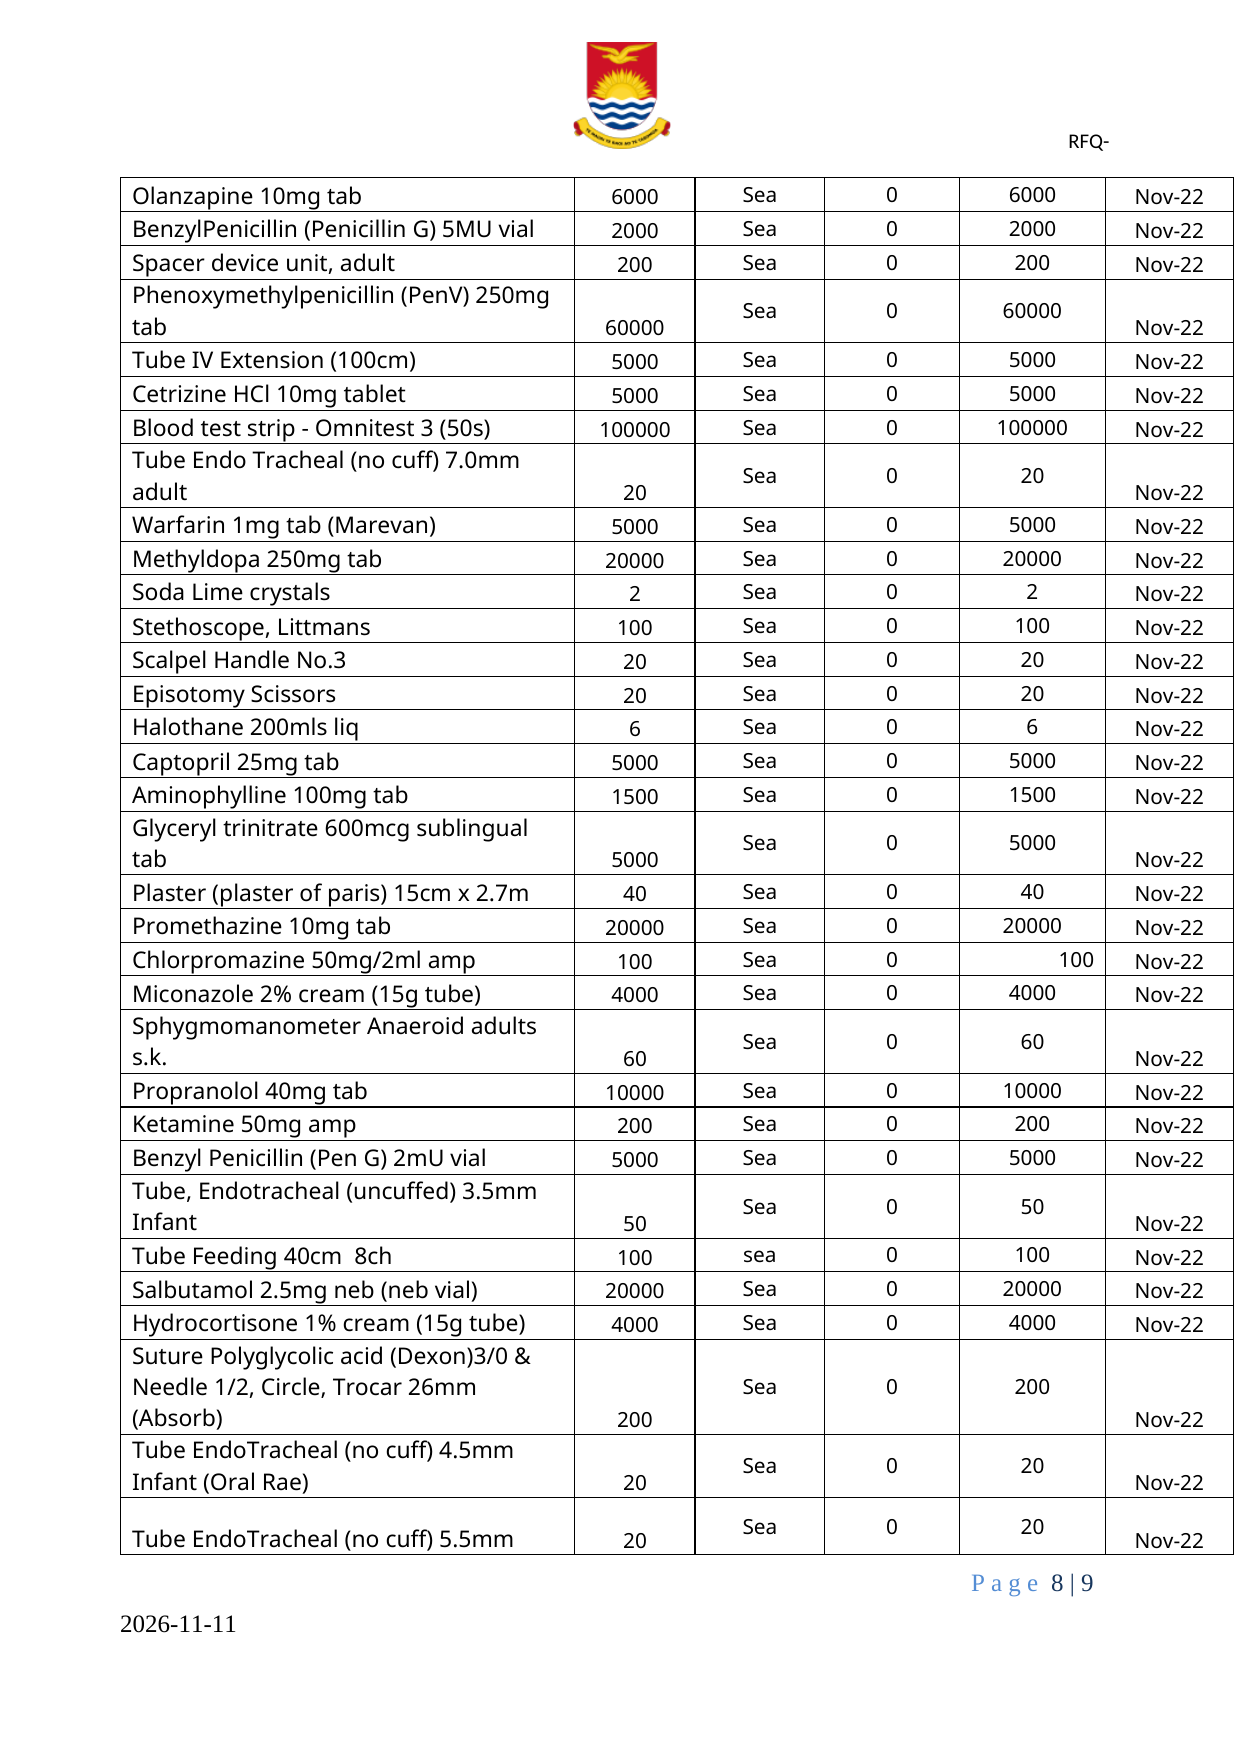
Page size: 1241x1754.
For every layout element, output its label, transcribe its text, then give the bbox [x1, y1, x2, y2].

table_cell 0 [825, 1239, 959, 1271]
table_cell Sea [696, 1074, 824, 1106]
table_cell 0 [825, 411, 959, 443]
table_cell 5000 [575, 1141, 694, 1174]
table_cell Sea [696, 875, 824, 908]
table_cell Scalpel Handle No.3 [121, 643, 574, 676]
table_cell 100 [960, 1239, 1105, 1271]
table_cell Sea [696, 246, 824, 278]
table_cell 200 [960, 1340, 1105, 1433]
table_cell 60000 [575, 280, 694, 342]
table_cell 0 [825, 1435, 959, 1497]
table_cell 0 [825, 1010, 959, 1073]
picture [573, 42, 671, 149]
table_cell 0 [825, 1108, 959, 1140]
table_cell Benzyl Penicillin (Pen G) 2mU vial [121, 1141, 574, 1174]
table_cell Sea [696, 812, 824, 874]
table_cell Methyldopa 250mg tab [121, 542, 574, 574]
table_cell Captopril 25mg tab [121, 744, 574, 777]
table_cell Sea [696, 508, 824, 541]
table_cell 2 [960, 575, 1105, 608]
table_cell Sea [696, 1498, 824, 1554]
table_cell 10000 [575, 1074, 694, 1106]
table_cell 40 [575, 875, 694, 908]
table_cell 6 [575, 710, 694, 743]
table_cell Nov-22 [1106, 1306, 1233, 1339]
table_cell 5000 [575, 343, 694, 376]
table_cell Nov-22 [1106, 444, 1233, 507]
table_cell 5000 [960, 508, 1105, 541]
table_cell 200 [575, 246, 694, 278]
table_cell Sea [696, 575, 824, 608]
table_cell 6 [960, 710, 1105, 743]
table_cell 5000 [575, 744, 694, 777]
table_cell 5000 [575, 508, 694, 541]
table_cell Nov-22 [1106, 1340, 1233, 1433]
table_cell 0 [825, 943, 959, 975]
table_cell 4000 [960, 1306, 1105, 1339]
table_cell 20 [575, 1435, 694, 1497]
table_cell 0 [825, 212, 959, 245]
table_cell Olanzapine 10mg tab [121, 178, 574, 211]
table_cell Sea [696, 909, 824, 942]
table_cell Nov-22 [1106, 875, 1233, 908]
table_cell 0 [825, 246, 959, 278]
table_cell Nov-22 [1106, 212, 1233, 245]
table_cell 2000 [960, 212, 1105, 245]
table_cell 200 [960, 246, 1105, 278]
table_cell Tube EndoTracheal (no cuff) 4.5mm Infant (Oral Rae) [121, 1435, 574, 1497]
table_cell 100000 [575, 411, 694, 443]
table_cell Soda Lime crystals [121, 575, 574, 608]
table_cell Nov-22 [1106, 744, 1233, 777]
table_cell Nov-22 [1106, 1272, 1233, 1305]
table_cell Sea [696, 178, 824, 211]
table_cell 20000 [575, 1272, 694, 1305]
table_cell Sea [696, 677, 824, 709]
table_cell 20 [960, 444, 1105, 507]
table_cell 20000 [575, 542, 694, 574]
table_cell Nov-22 [1106, 976, 1233, 1009]
table_cell Tube Endo Tracheal (no cuff) 7.0mm adult [121, 444, 574, 507]
table_cell 20 [575, 444, 694, 507]
table_cell 60 [960, 1010, 1105, 1073]
table_cell 5000 [960, 812, 1105, 874]
table_cell Sea [696, 744, 824, 777]
table_cell Sea [696, 1272, 824, 1305]
table_cell Sea [696, 444, 824, 507]
table_cell 60 [575, 1010, 694, 1073]
table_cell 5000 [960, 377, 1105, 409]
table_cell Nov-22 [1106, 246, 1233, 278]
table_cell Nov-22 [1106, 542, 1233, 574]
table_cell 20 [960, 677, 1105, 709]
table_cell Propranolol 40mg tab [121, 1074, 574, 1106]
table_cell 0 [825, 178, 959, 211]
table_cell 20000 [960, 1272, 1105, 1305]
table_cell Halothane 200mls liq [121, 710, 574, 743]
table_cell Nov-22 [1106, 643, 1233, 676]
table_cell Nov-22 [1106, 1498, 1233, 1554]
table_cell 2 [575, 575, 694, 608]
table_cell Sea [696, 1435, 824, 1497]
table_cell Glyceryl trinitrate 600mcg sublingual tab [121, 812, 574, 874]
table_cell 0 [825, 1306, 959, 1339]
table_cell Sea [696, 710, 824, 743]
table_cell Suture Polyglycolic acid (Dexon)3/0 & Needle 1/2, Circle, Trocar 26mm (Absorb) [121, 1340, 574, 1433]
table_cell Sea [696, 1108, 824, 1140]
table_cell Ketamine 50mg amp [121, 1108, 574, 1140]
table_cell Chlorpromazine 50mg/2ml amp [121, 943, 574, 975]
table_cell Nov-22 [1106, 1175, 1233, 1237]
table_cell Nov-22 [1106, 377, 1233, 409]
table_cell 0 [825, 875, 959, 908]
table_cell Sea [696, 280, 824, 342]
table_cell 40 [960, 875, 1105, 908]
table_cell 20 [575, 643, 694, 676]
table_cell Miconazole 2% cream (15g tube) [121, 976, 574, 1009]
table_cell Tube EndoTracheal (no cuff) 5.5mm Infant (Oral Rae) [121, 1498, 574, 1554]
table_cell 0 [825, 677, 959, 709]
table_cell Sphygmomanometer Anaeroid adults s.k. [121, 1010, 574, 1073]
table_cell Plaster (plaster of paris) 15cm x 2.7m [121, 875, 574, 908]
table_cell Nov-22 [1106, 812, 1233, 874]
table_cell Cetrizine HCl 10mg tablet [121, 377, 574, 409]
table_cell Blood test strip - Omnitest 3 (50s) [121, 411, 574, 443]
table_cell 0 [825, 744, 959, 777]
table_cell 60000 [960, 280, 1105, 342]
table_cell Sea [696, 778, 824, 811]
table_cell 20 [575, 677, 694, 709]
table_cell Tube, Endotracheal (uncuffed) 3.5mm Infant [121, 1175, 574, 1237]
table_cell 0 [825, 575, 959, 608]
table_cell Sea [696, 643, 824, 676]
table_cell Nov-22 [1106, 710, 1233, 743]
table_cell Nov-22 [1106, 178, 1233, 211]
table_cell 0 [825, 710, 959, 743]
table_cell Sea [696, 1010, 824, 1073]
table_cell Sea [696, 976, 824, 1009]
table_cell Stethoscope, Littmans [121, 609, 574, 642]
table_cell 0 [825, 377, 959, 409]
table_cell 20000 [960, 909, 1105, 942]
table_cell Tube IV Extension (100cm) [121, 343, 574, 376]
table_cell 200 [960, 1108, 1105, 1140]
table_cell 0 [825, 1175, 959, 1237]
table_cell 100 [960, 609, 1105, 642]
table_cell 4000 [575, 1306, 694, 1339]
table_cell 0 [825, 280, 959, 342]
table_cell Sea [696, 542, 824, 574]
table_cell 0 [825, 812, 959, 874]
table_cell Sea [696, 1306, 824, 1339]
table_cell 1500 [575, 778, 694, 811]
table_cell Sea [696, 212, 824, 245]
table_cell Spacer device unit, adult [121, 246, 574, 278]
table_cell 6000 [575, 178, 694, 211]
table_cell Nov-22 [1106, 1141, 1233, 1174]
table_cell 100 [575, 943, 694, 975]
table_cell Nov-22 [1106, 943, 1233, 975]
table_cell Nov-22 [1106, 1435, 1233, 1497]
table_cell Nov-22 [1106, 1108, 1233, 1140]
table_cell 100 [575, 1239, 694, 1271]
table_cell 0 [825, 508, 959, 541]
table_cell 4000 [575, 976, 694, 1009]
table_cell 200 [575, 1108, 694, 1140]
table_cell Hydrocortisone 1% cream (15g tube) [121, 1306, 574, 1339]
table_cell BenzylPenicillin (Penicillin G) 5MU vial [121, 212, 574, 245]
table_cell Warfarin 1mg tab (Marevan) [121, 508, 574, 541]
table_cell 2000 [575, 212, 694, 245]
table_cell 50 [960, 1175, 1105, 1237]
table_cell 0 [825, 444, 959, 507]
table_cell 20 [960, 643, 1105, 676]
table_cell 0 [825, 976, 959, 1009]
table_cell Phenoxymethylpenicillin (PenV) 250mg tab [121, 280, 574, 342]
table_cell Nov-22 [1106, 778, 1233, 811]
table_cell Promethazine 10mg tab [121, 909, 574, 942]
table_cell Aminophylline 100mg tab [121, 778, 574, 811]
table_cell Episotomy Scissors [121, 677, 574, 709]
table_cell 20 [960, 1498, 1105, 1554]
table_cell 0 [825, 1074, 959, 1106]
table_cell Nov-22 [1106, 280, 1233, 342]
table_cell 0 [825, 343, 959, 376]
table_cell 5000 [960, 343, 1105, 376]
table_cell Sea [696, 411, 824, 443]
table_cell 5000 [575, 812, 694, 874]
table_cell 1500 [960, 778, 1105, 811]
table_cell 20000 [960, 542, 1105, 574]
table_cell 0 [825, 643, 959, 676]
table_cell Sea [696, 343, 824, 376]
table_cell sea [696, 1239, 824, 1271]
table_cell 4000 [960, 976, 1105, 1009]
table_cell Sea [696, 943, 824, 975]
table_cell 20000 [575, 909, 694, 942]
table_cell Nov-22 [1106, 343, 1233, 376]
table_cell 6000 [960, 178, 1105, 211]
table_cell Nov-22 [1106, 1239, 1233, 1271]
table_cell Sea [696, 1141, 824, 1174]
table_cell 0 [825, 1141, 959, 1174]
table_cell 5000 [960, 1141, 1105, 1174]
table_cell 20 [960, 1435, 1105, 1497]
table_cell 0 [825, 909, 959, 942]
table_cell Salbutamol 2.5mg neb (neb vial) [121, 1272, 574, 1305]
table_cell Nov-22 [1106, 609, 1233, 642]
table_cell Nov-22 [1106, 909, 1233, 942]
table_cell 5000 [575, 377, 694, 409]
table_cell Nov-22 [1106, 575, 1233, 608]
table_cell 100000 [960, 411, 1105, 443]
table_cell 20 [575, 1498, 694, 1554]
table_cell Tube Feeding 40cm 8ch [121, 1239, 574, 1271]
table_cell 0 [825, 542, 959, 574]
table_cell 0 [825, 609, 959, 642]
table_cell Nov-22 [1106, 1074, 1233, 1106]
table_cell 0 [825, 1272, 959, 1305]
table_cell Sea [696, 377, 824, 409]
table_cell 200 [575, 1340, 694, 1433]
table_cell 0 [825, 1340, 959, 1433]
table_cell 10000 [960, 1074, 1105, 1106]
table_cell Sea [696, 1340, 824, 1433]
table_cell Nov-22 [1106, 411, 1233, 443]
table_cell 0 [825, 1498, 959, 1554]
table_cell 100 [960, 943, 1105, 975]
table_cell 50 [575, 1175, 694, 1237]
table_cell Nov-22 [1106, 677, 1233, 709]
table_cell 0 [825, 778, 959, 811]
table_cell 5000 [960, 744, 1105, 777]
table_cell Sea [696, 1175, 824, 1237]
table_cell 100 [575, 609, 694, 642]
table_cell Nov-22 [1106, 508, 1233, 541]
table_cell Nov-22 [1106, 1010, 1233, 1073]
table_cell Sea [696, 609, 824, 642]
